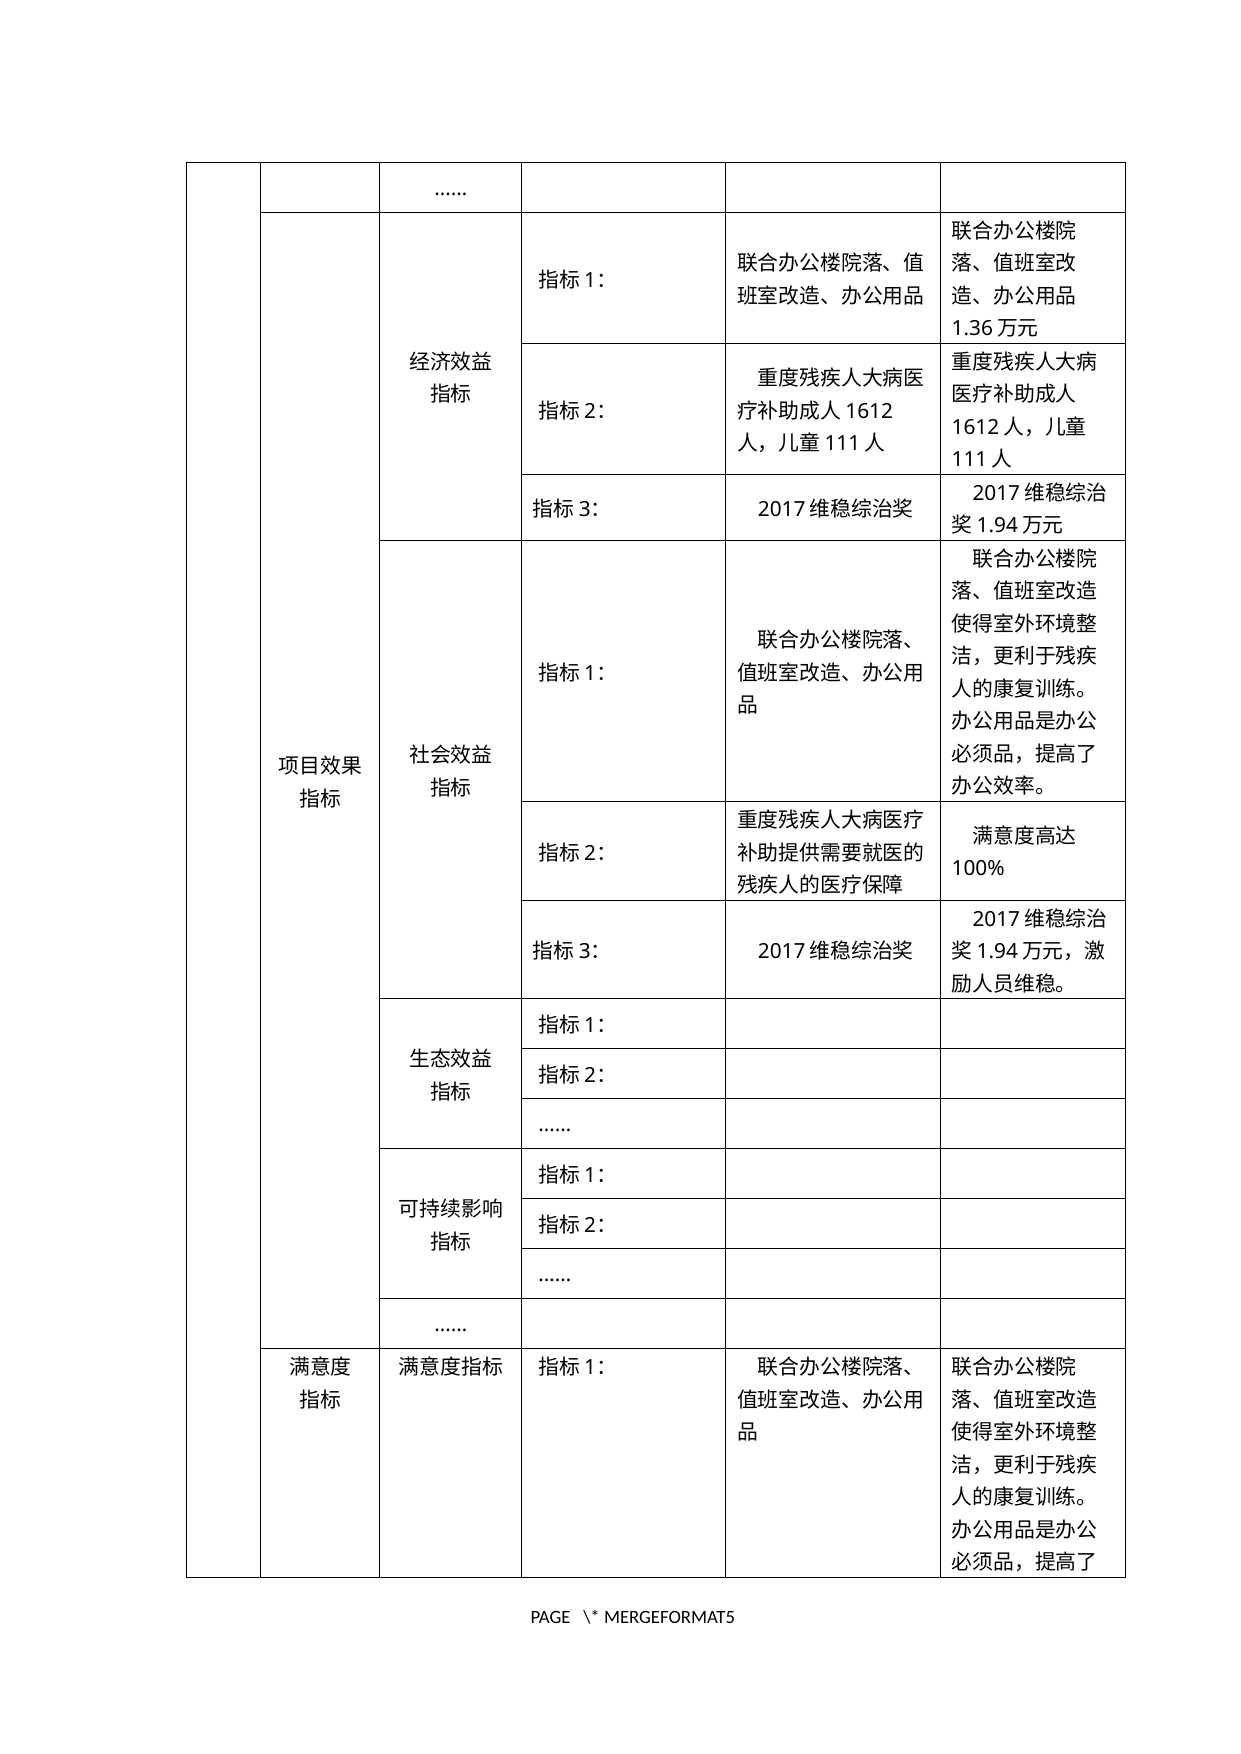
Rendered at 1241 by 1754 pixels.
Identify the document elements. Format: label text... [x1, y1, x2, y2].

table_cell [522, 163, 725, 212]
table_cell 联合办公楼院落、值班室改造、办公用品1.36万元 [941, 213, 1125, 343]
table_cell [941, 1349, 1125, 1577]
table_cell [726, 163, 940, 212]
table_cell 重度残疾人大病医疗补助提供需要就医的残疾人的医疗保障 [726, 802, 940, 900]
table_cell 指标2： [522, 1049, 725, 1098]
table_cell [726, 1049, 940, 1098]
table_cell [941, 1049, 1125, 1098]
table_cell [941, 1299, 1125, 1348]
table_cell [726, 1249, 940, 1298]
table_cell 社会效益 指标 [380, 541, 521, 998]
table_cell 指标2： [522, 802, 725, 900]
table_cell …… [380, 163, 521, 212]
table_cell …… [522, 1099, 725, 1148]
table_cell [726, 999, 940, 1048]
table_cell 指标2： [522, 1199, 725, 1248]
table_cell [941, 1249, 1125, 1298]
table_cell 联合办公楼院落、值班室改造、办公用品 [726, 541, 940, 801]
table_cell [941, 163, 1125, 212]
table_cell 指标1： [522, 999, 725, 1048]
table_cell [941, 1099, 1125, 1148]
table_cell 重度残疾人大病医疗补助成人1612人，儿童111人 [726, 344, 940, 474]
table_cell …… [522, 1249, 725, 1298]
table_cell 指标1： [522, 213, 725, 343]
table_cell 满意度高达 100% [941, 802, 1125, 900]
table_cell 指标2： [522, 344, 725, 474]
table_cell 满意度指标 [380, 1349, 521, 1577]
table_cell 可持续影响 指标 [380, 1149, 521, 1298]
table_cell [941, 999, 1125, 1048]
table_cell 指标3： [522, 901, 725, 998]
table_cell …… [380, 1299, 521, 1348]
table_cell 2017维稳综治奖1.94万元 [941, 475, 1125, 540]
table_cell 联合办公楼院落、值班室改造、办公用品 [726, 213, 940, 343]
table_cell [726, 1149, 940, 1198]
table_cell 2017维稳综治奖 [726, 901, 940, 998]
table_cell 重度残疾人大病医疗补助成人1612人，儿童111人 [941, 344, 1125, 474]
table_cell 指标3： [522, 475, 725, 540]
table_cell 指标1： [522, 541, 725, 801]
table_cell [726, 1299, 940, 1348]
table_cell 指标1： [522, 1349, 725, 1577]
table_cell 经济效益 指标 [380, 213, 521, 540]
table_cell [941, 1199, 1125, 1248]
table_cell [522, 1299, 725, 1348]
table_cell 项目效果指标 [261, 213, 379, 1348]
table_cell 生态效益 指标 [380, 999, 521, 1148]
table_cell 2017维稳综治奖1.94万元，激励人员维稳。 [941, 901, 1125, 998]
table_cell 联合办公楼院落、值班室改造使得室外环境整洁，更利于残疾人的康复训练。办公用品是办公必须品，提高了办公效率。 [941, 541, 1125, 801]
table_cell 2017维稳综治奖 [726, 475, 940, 540]
table_cell [726, 1199, 940, 1248]
table_cell [941, 1149, 1125, 1198]
table_cell [726, 1099, 940, 1148]
table_cell 指标1： [522, 1149, 725, 1198]
table_cell 联合办公楼院落、值班室改造、办公用品 [726, 1349, 940, 1577]
table_cell 满意度 指标 [261, 1349, 379, 1577]
